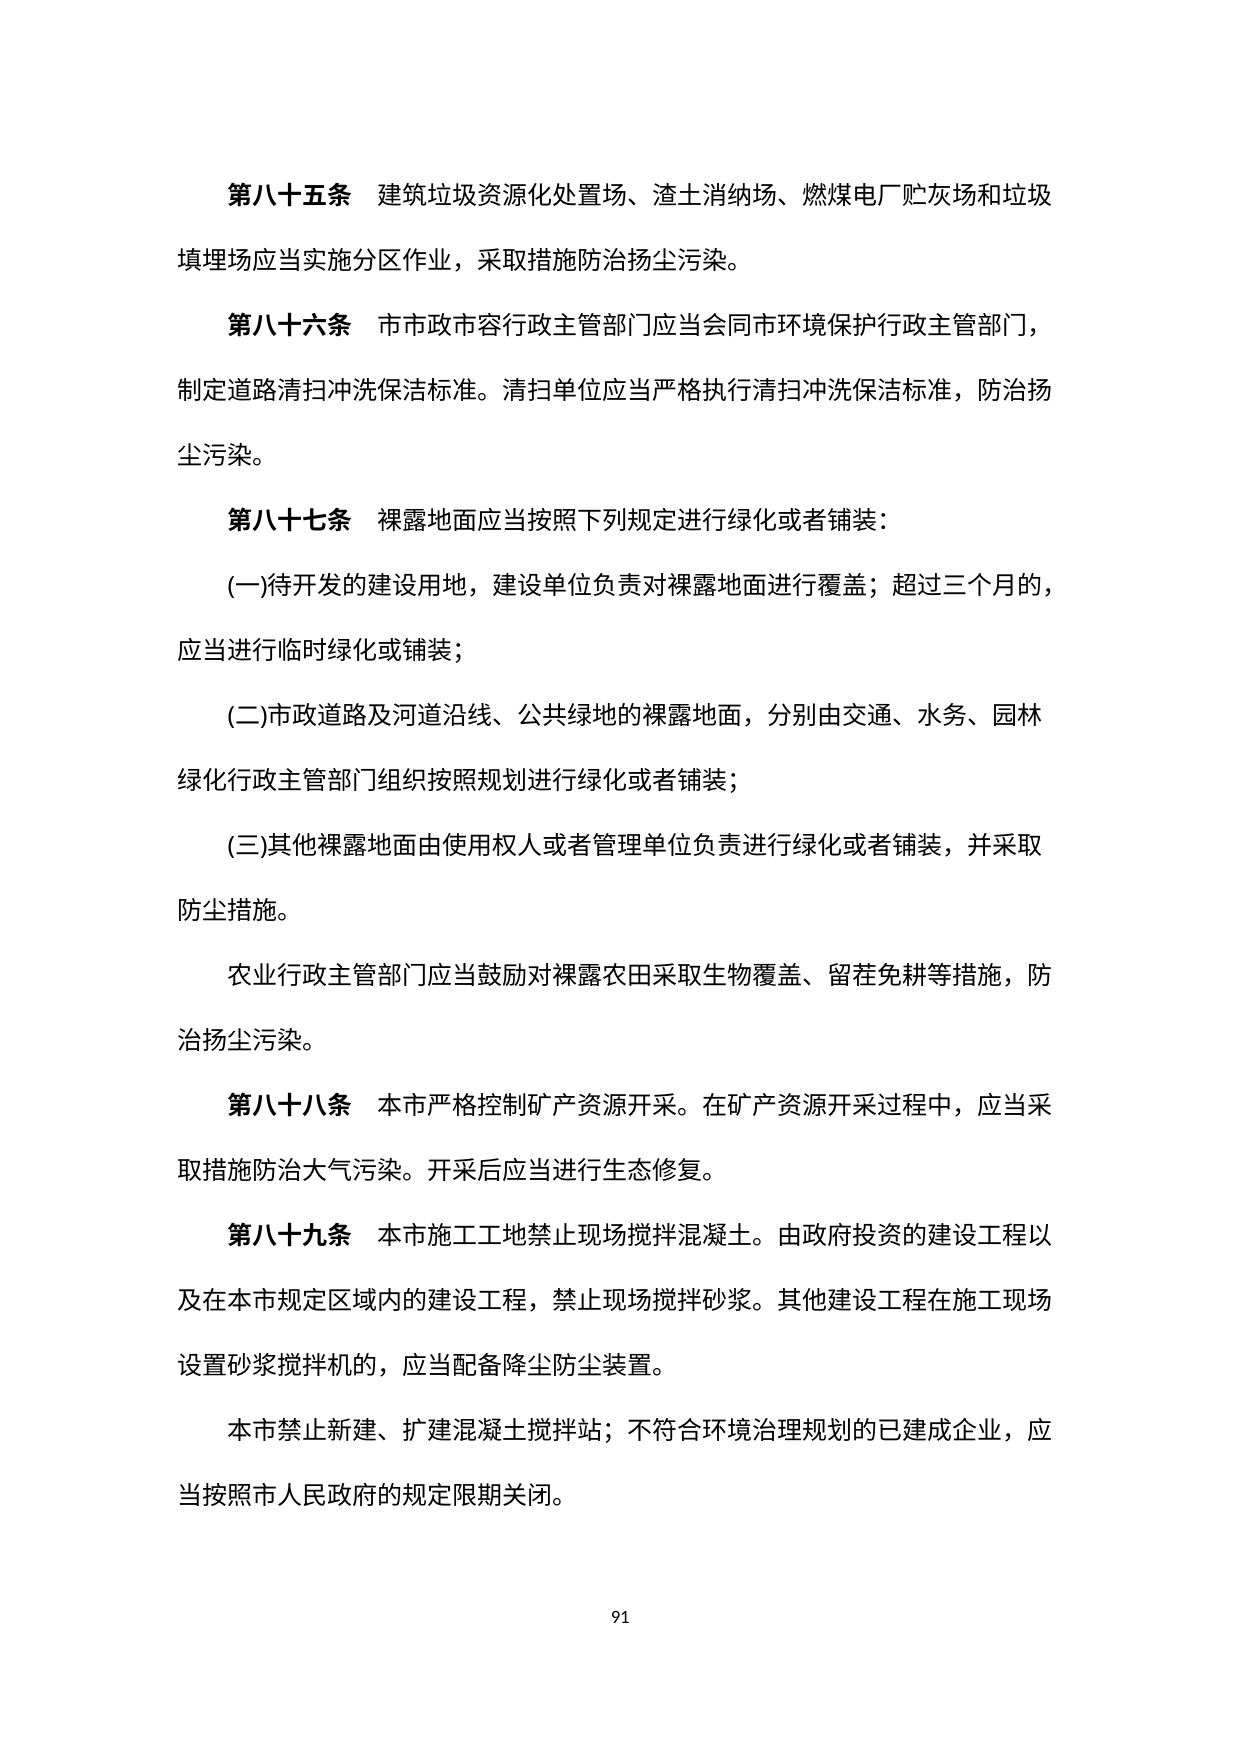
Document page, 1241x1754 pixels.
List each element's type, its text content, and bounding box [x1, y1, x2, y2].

text 第八十八条 本市严格控制矿产资源开采。在矿产资源开采过程中，应当采取措施防治大气污染。开采后应当进行生态修复。 [177, 1071, 1063, 1201]
text 第八十五条 建筑垃圾资源化处置场、渣土消纳场、燃煤电厂贮灰场和垃圾填埋场应当实施分区作业，采取措施防治扬尘污染。 [177, 161, 1063, 291]
text 第八十九条 本市施工工地禁止现场搅拌混凝土。由政府投资的建设工程以及在本市规定区域内的建设工程，禁止现场搅拌砂浆。其他建设工程在施工现场设置砂浆搅拌机的，应当配备降尘防尘装置。 [177, 1201, 1063, 1396]
text 第八十六条 市市政市容行政主管部门应当会同市环境保护行政主管部门，制定道路清扫冲洗保洁标准。清扫单位应当严格执行清扫冲洗保洁标准，防治扬尘污染。 [177, 291, 1063, 486]
text (一)待开发的建设用地，建设单位负责对裸露地面进行覆盖；超过三个月的，应当进行临时绿化或铺装； [177, 551, 1063, 681]
text 第八十七条 裸露地面应当按照下列规定进行绿化或者铺装： [177, 486, 1063, 551]
text (二)市政道路及河道沿线、公共绿地的裸露地面，分别由交通、水务、园林绿化行政主管部门组织按照规划进行绿化或者铺装； [177, 681, 1063, 811]
text (三)其他裸露地面由使用权人或者管理单位负责进行绿化或者铺装，并采取防尘措施。 [177, 811, 1063, 941]
text 农业行政主管部门应当鼓励对裸露农田采取生物覆盖、留茬免耕等措施，防治扬尘污染。 [177, 941, 1063, 1071]
text 本市禁止新建、扩建混凝土搅拌站；不符合环境治理规划的已建成企业，应当按照市人民政府的规定限期关闭。 [177, 1396, 1063, 1526]
